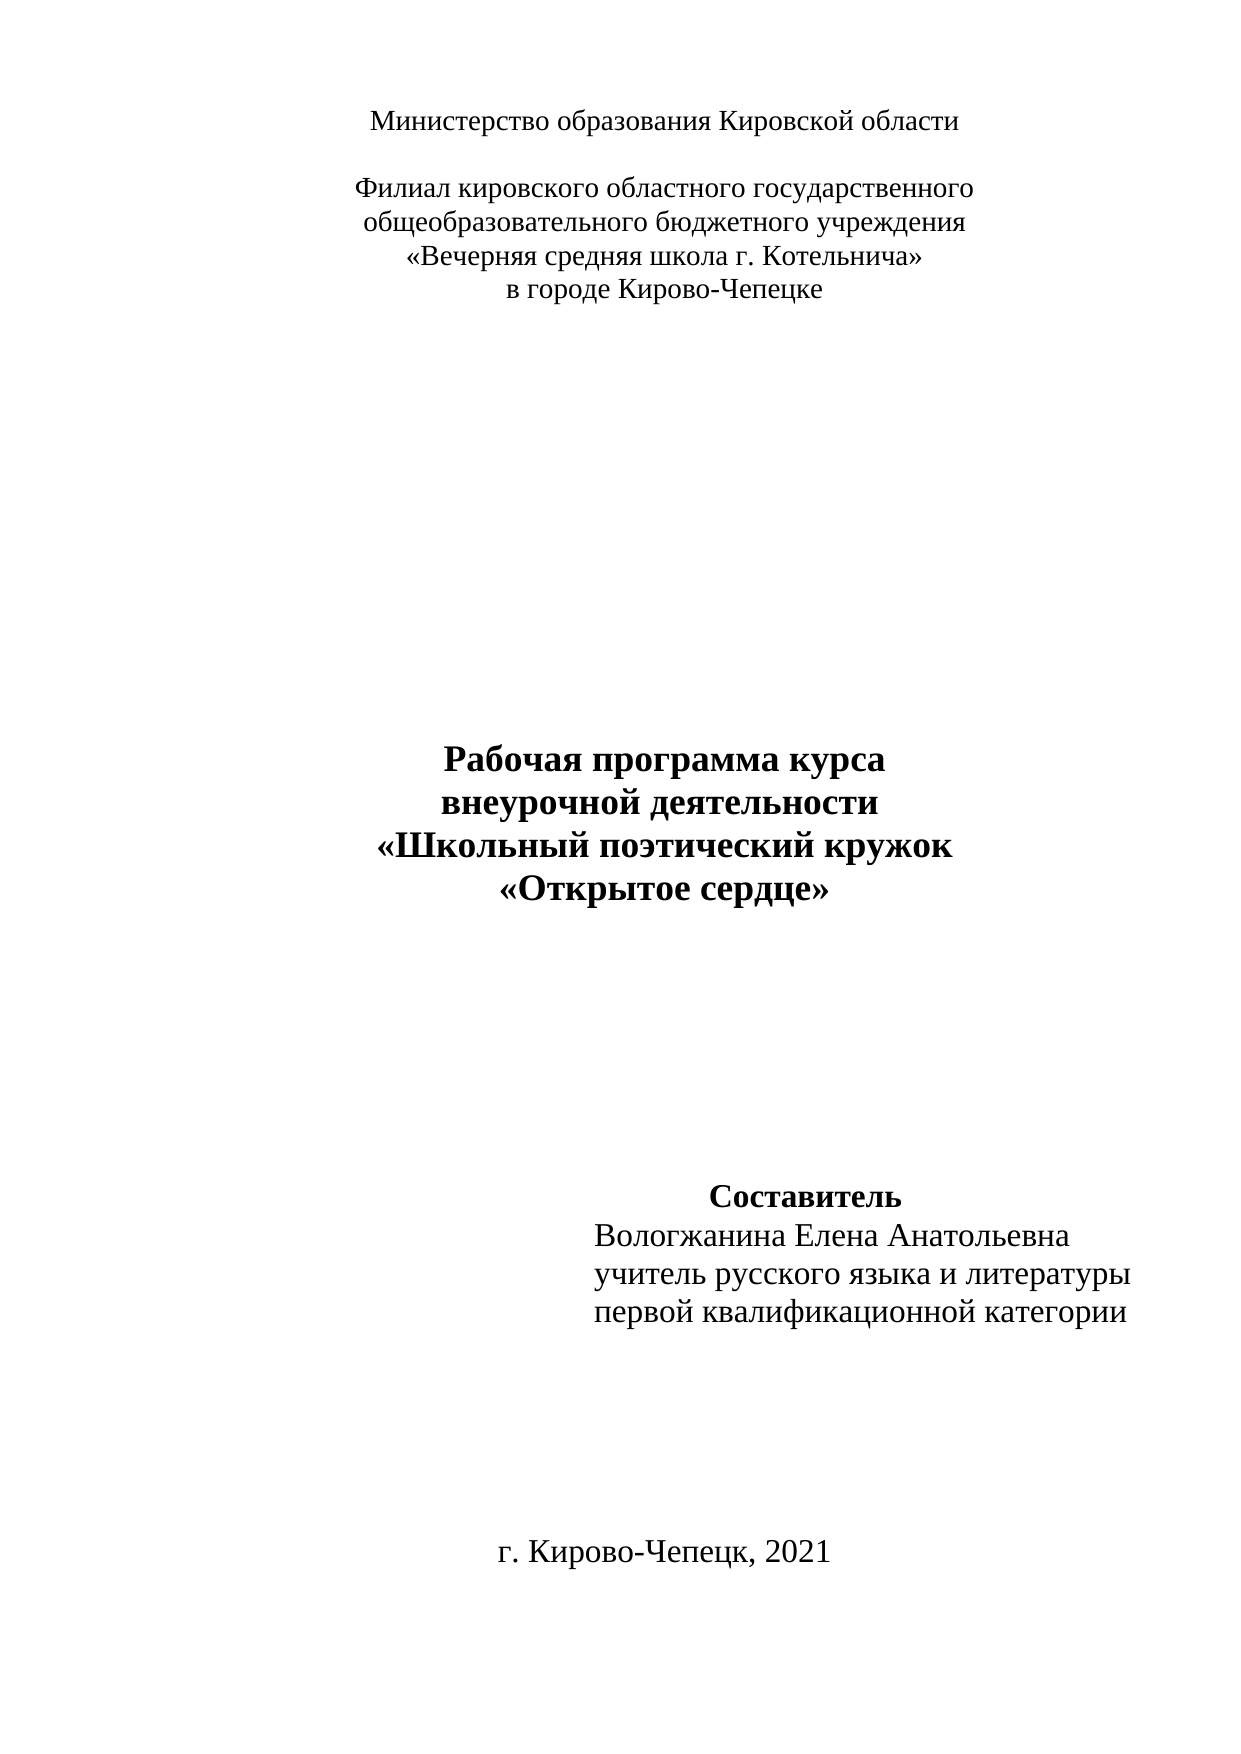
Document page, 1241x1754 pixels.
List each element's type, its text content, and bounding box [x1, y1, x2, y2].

text в городе Кирово-Чепецке [177, 271, 1152, 305]
text «Открытое сердце» [177, 865, 1152, 908]
text Филиал кировского областного государственного [177, 171, 1152, 204]
text внеурочной деятельности «Школьный поэтический кружок [177, 779, 1152, 865]
text «Вечерняя средняя школа г. Котельнича» [177, 238, 1152, 271]
text учитель русского языка и литературы [177, 1253, 1152, 1292]
text Составитель [709, 1177, 1152, 1215]
text г. Кирово-Чепецк, 2021 [177, 1531, 1152, 1570]
text общеобразовательного бюджетного учреждения [177, 204, 1152, 238]
text Вологжанина Елена Анатольевна [177, 1215, 1152, 1253]
text Рабочая программа курса [177, 736, 1152, 779]
text Министерство образования Кировской области [177, 103, 1152, 137]
text первой квалификационной категории [177, 1292, 1152, 1330]
